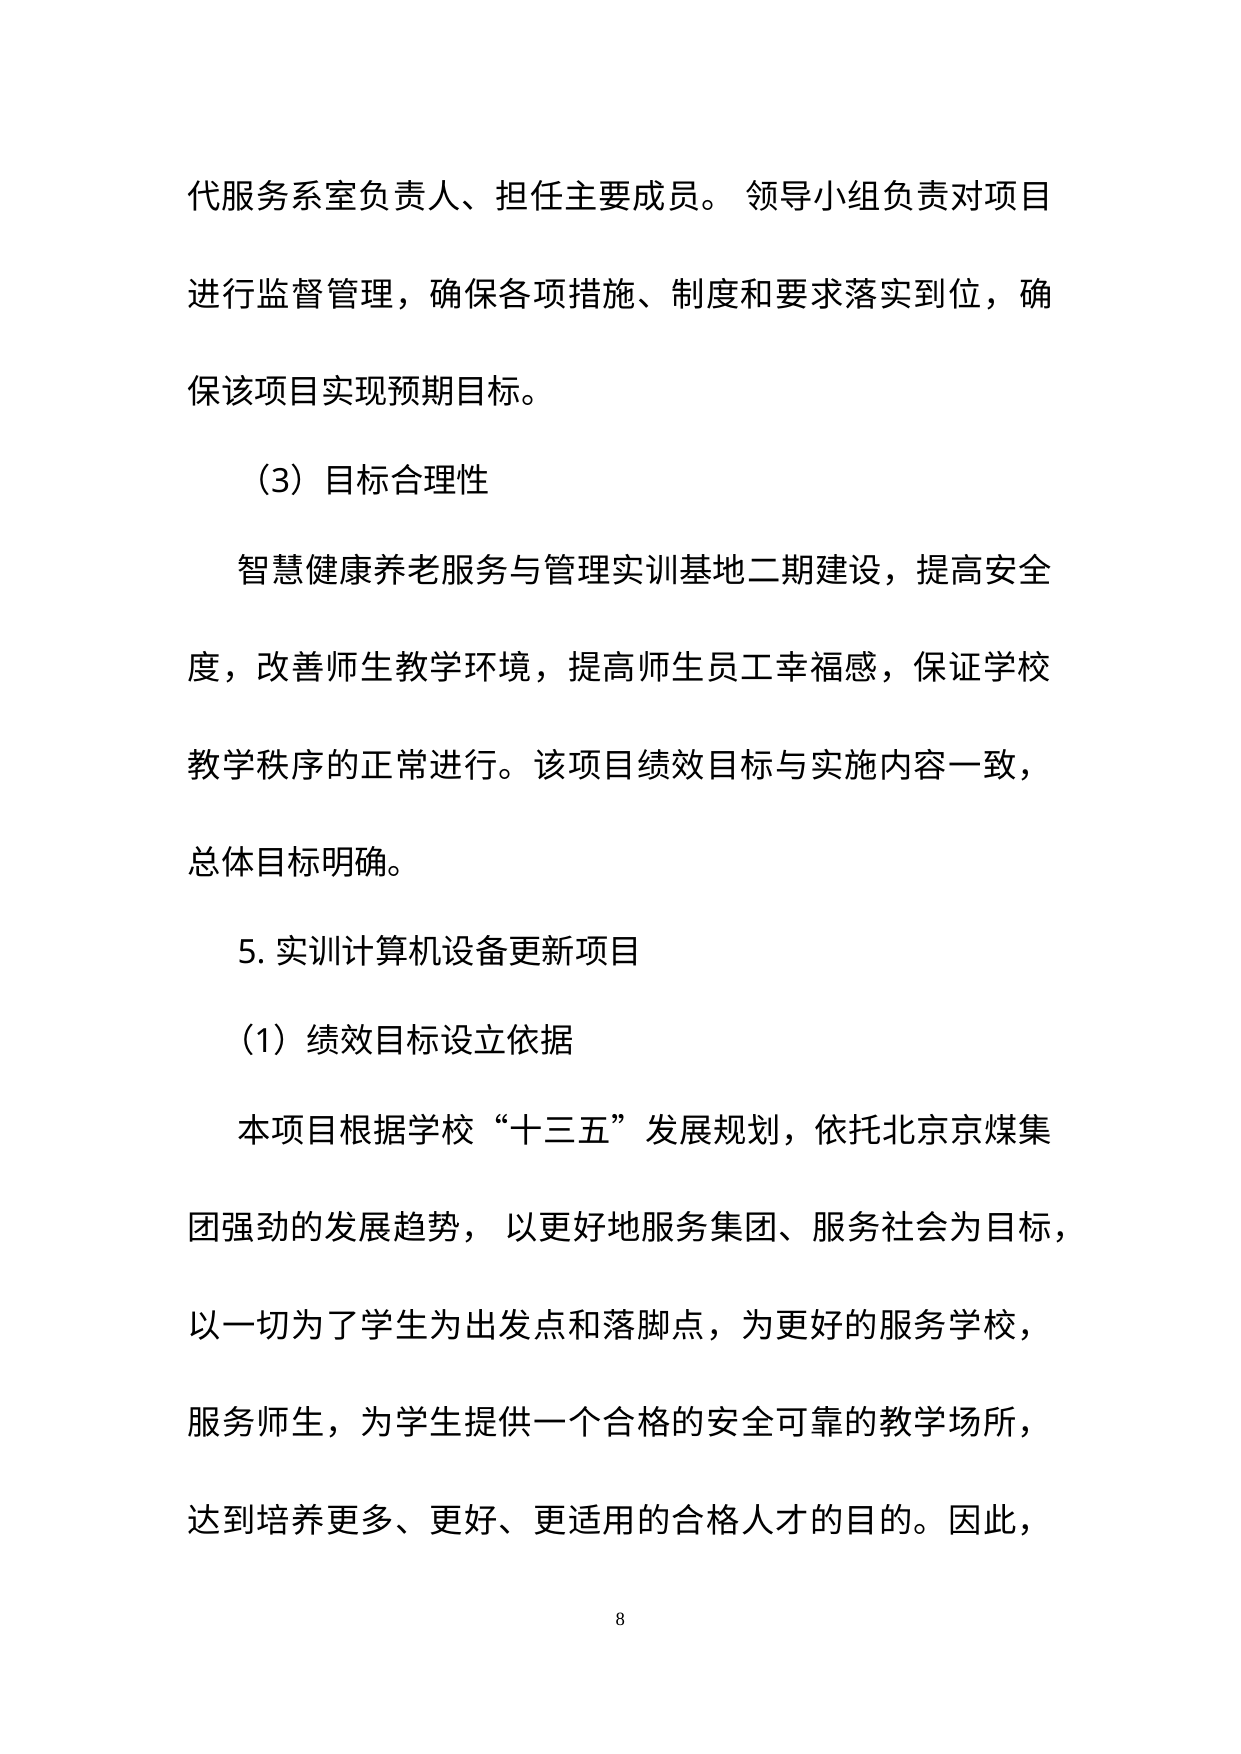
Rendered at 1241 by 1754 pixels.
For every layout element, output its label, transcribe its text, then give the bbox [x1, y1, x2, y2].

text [187, 162, 1053, 422]
text 智慧健康养老服务与管理实训基地二期建设，提高安全度，改善师生教学环境，提高师生员工幸福感，保证学校教学秩序的正常进行。该项目绩效目标与实施内容一致，总体目标明确。 [187, 535, 1053, 893]
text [187, 1095, 1053, 1550]
text （1）绩效目标设立依据 [187, 1006, 1053, 1071]
list 实训计算机设备更新项目 [187, 917, 1053, 982]
text （3）目标合理性 [187, 446, 1053, 511]
